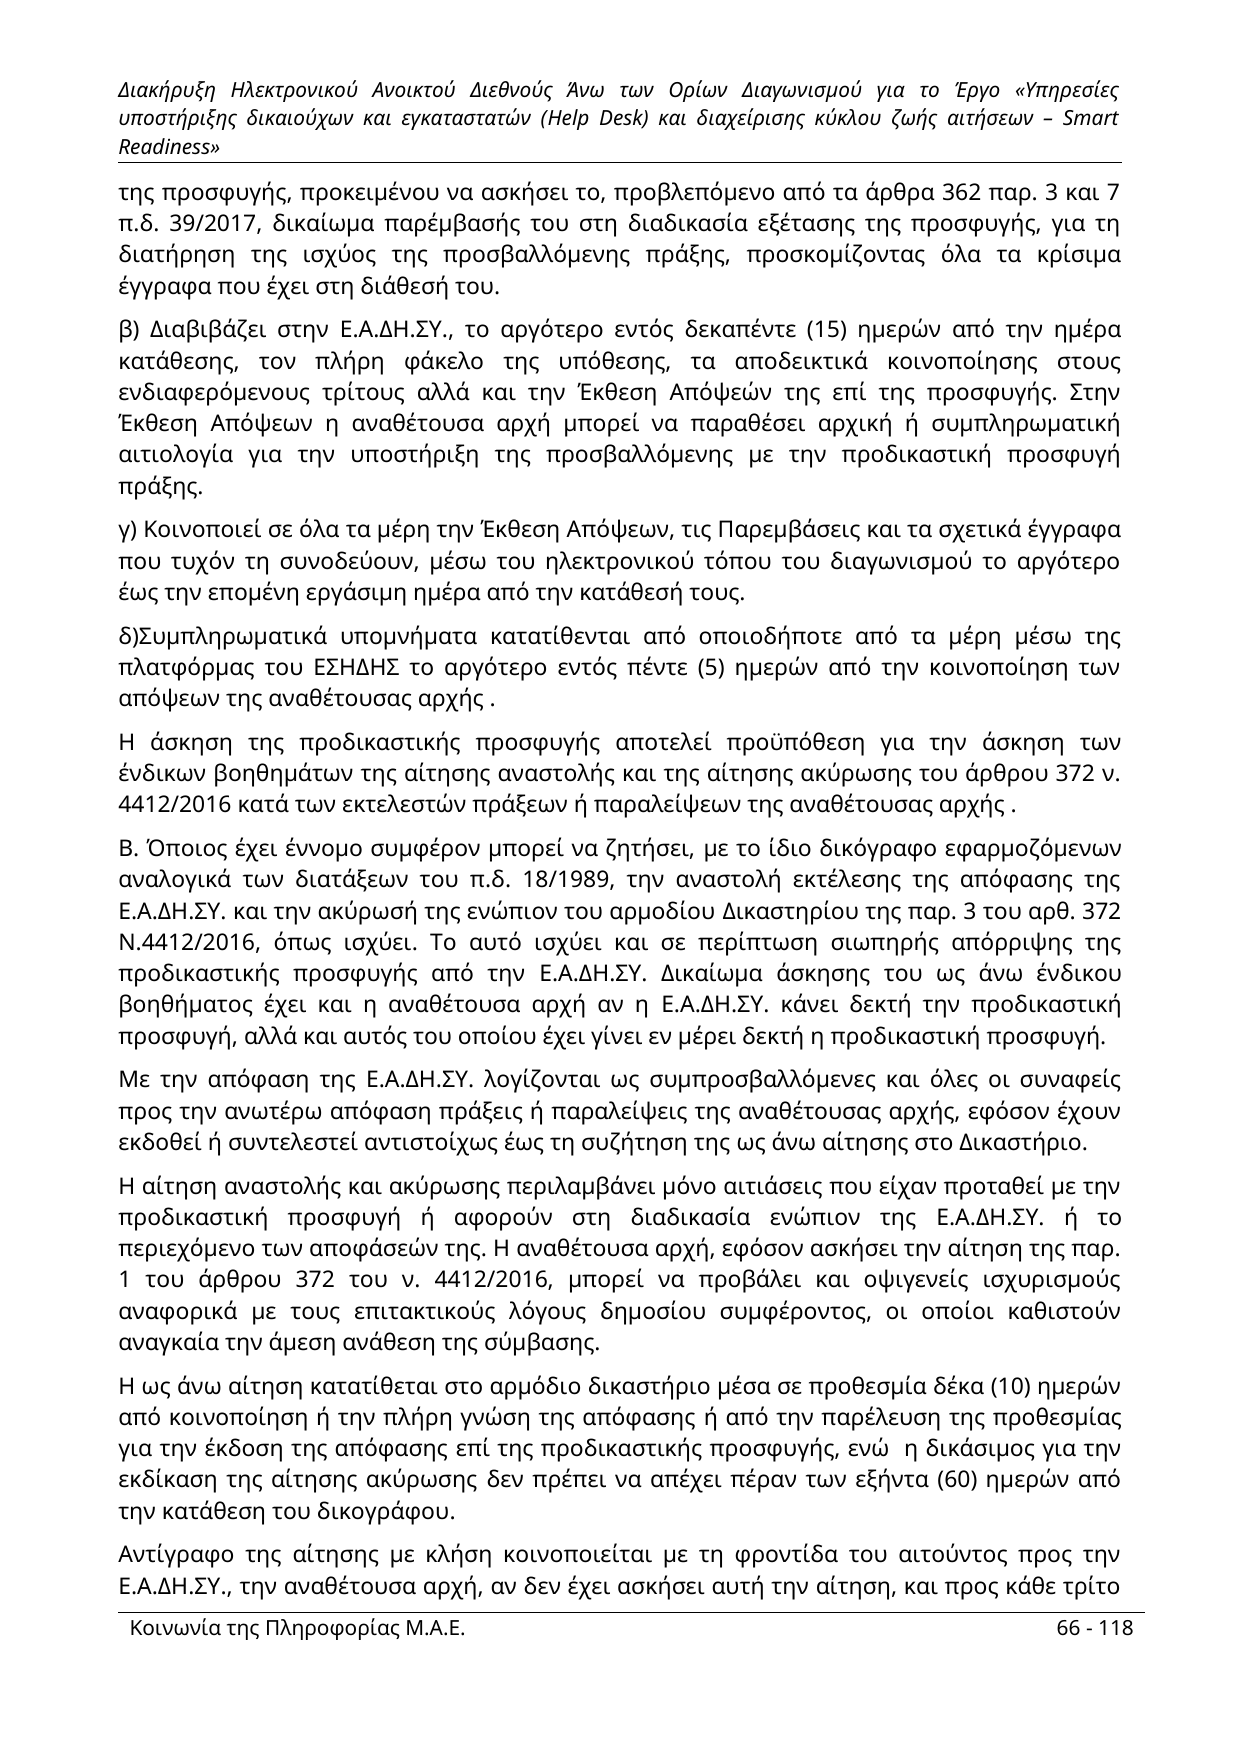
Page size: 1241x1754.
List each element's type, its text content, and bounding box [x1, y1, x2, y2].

text Β. Όποιος έχει έννομο συμφέρον μπορεί να ζητήσει, με το ίδιο δικόγραφο εφαρμοζόμενων αναλογικά των διατάξεων του π.δ. 18/1989, την αναστολή εκτέλεσης της απόφασης της Ε.Α.ΔΗ.ΣΥ. και την ακύρωσή της ενώπιον του αρμοδίου Δικαστηρίου της παρ. 3 του αρθ. 372 Ν.4412/2016, όπως ισχύει. Το αυτό ισχύει και σε περίπτωση σιωπηρής απόρριψης της προδικαστικής προσφυγής από την Ε.Α.ΔΗ.ΣΥ. Δικαίωμα άσκησης του ως άνω ένδικου βοηθήματος έχει και η αναθέτουσα αρχή αν η Ε.Α.ΔΗ.ΣΥ. κάνει δεκτή την προδικαστική προσφυγή, αλλά και αυτός του οποίου έχει γίνει εν μέρει δεκτή η προδικαστική προσφυγή. [118, 832, 1122, 1051]
text Η άσκηση της προδικαστικής προσφυγής αποτελεί προϋπόθεση για την άσκηση των ένδικων βοηθημάτων της αίτησης αναστολής και της αίτησης ακύρωσης του άρθρου 372 ν. 4412/2016 κατά των εκτελεστών πράξεων ή παραλείψεων της αναθέτουσας αρχής . [118, 726, 1122, 820]
text Η ως άνω αίτηση κατατίθεται στο αρμόδιο δικαστήριο μέσα σε προθεσμία δέκα (10) ημερών από κοινοποίηση ή την πλήρη γνώση της απόφασης ή από την παρέλευση της προθεσμίας για την έκδοση της απόφασης επί της προδικαστικής προσφυγής, ενώ η δικάσιμος για την εκδίκαση της αίτησης ακύρωσης δεν πρέπει να απέχει πέραν των εξήντα (60) ημερών από την κατάθεση του δικογράφου. [118, 1370, 1122, 1526]
text Με την απόφαση της Ε.Α.ΔΗ.ΣΥ. λογίζονται ως συμπροσβαλλόμενες και όλες οι συναφείς προς την ανωτέρω απόφαση πράξεις ή παραλείψεις της αναθέτουσας αρχής, εφόσον έχουν εκδοθεί ή συντελεστεί αντιστοίχως έως τη συζήτηση της ως άνω αίτησης στο Δικαστήριο. [118, 1063, 1122, 1157]
text β) Διαβιβάζει στην Ε.Α.ΔΗ.ΣΥ., το αργότερο εντός δεκαπέντε (15) ημερών από την ημέρα κατάθεσης, τον πλήρη φάκελο της υπόθεσης, τα αποδεικτικά κοινοποίησης στους ενδιαφερόμενους τρίτους αλλά και την Έκθεση Απόψεών της επί της προσφυγής. Στην Έκθεση Απόψεων η αναθέτουσα αρχή μπορεί να παραθέσει αρχική ή συμπληρωματική αιτιολογία για την υποστήριξη της προσβαλλόμενης με την προδικαστική προσφυγή πράξης. [118, 313, 1122, 501]
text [118, 1538, 1122, 1601]
text δ)Συμπληρωματικά υπομνήματα κατατίθενται από οποιοδήποτε από τα μέρη μέσω της πλατφόρμας του ΕΣΗΔΗΣ το αργότερο εντός πέντε (5) ημερών από την κοινοποίηση των απόψεων της αναθέτουσας αρχής . [118, 620, 1122, 713]
text γ) Κοινοποιεί σε όλα τα μέρη την Έκθεση Απόψεων, τις Παρεμβάσεις και τα σχετικά έγγραφα που τυχόν τη συνοδεύουν, μέσω του ηλεκτρονικού τόπου του διαγωνισμού το αργότερο έως την επομένη εργάσιμη ημέρα από την κατάθεσή τους. [118, 513, 1122, 607]
text Η αίτηση αναστολής και ακύρωσης περιλαμβάνει μόνο αιτιάσεις που είχαν προταθεί με την προδικαστική προσφυγή ή αφορούν στη διαδικασία ενώπιον της Ε.Α.ΔΗ.ΣΥ. ή το περιεχόμενο των αποφάσεών της. Η αναθέτουσα αρχή, εφόσον ασκήσει την αίτηση της παρ. 1 του άρθρου 372 του ν. 4412/2016, μπορεί να προβάλει και οψιγενείς ισχυρισμούς αναφορικά με τους επιτακτικούς λόγους δημοσίου συμφέροντος, οι οποίοι καθιστούν αναγκαία την άμεση ανάθεση της σύμβασης. [118, 1170, 1122, 1357]
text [118, 176, 1122, 301]
